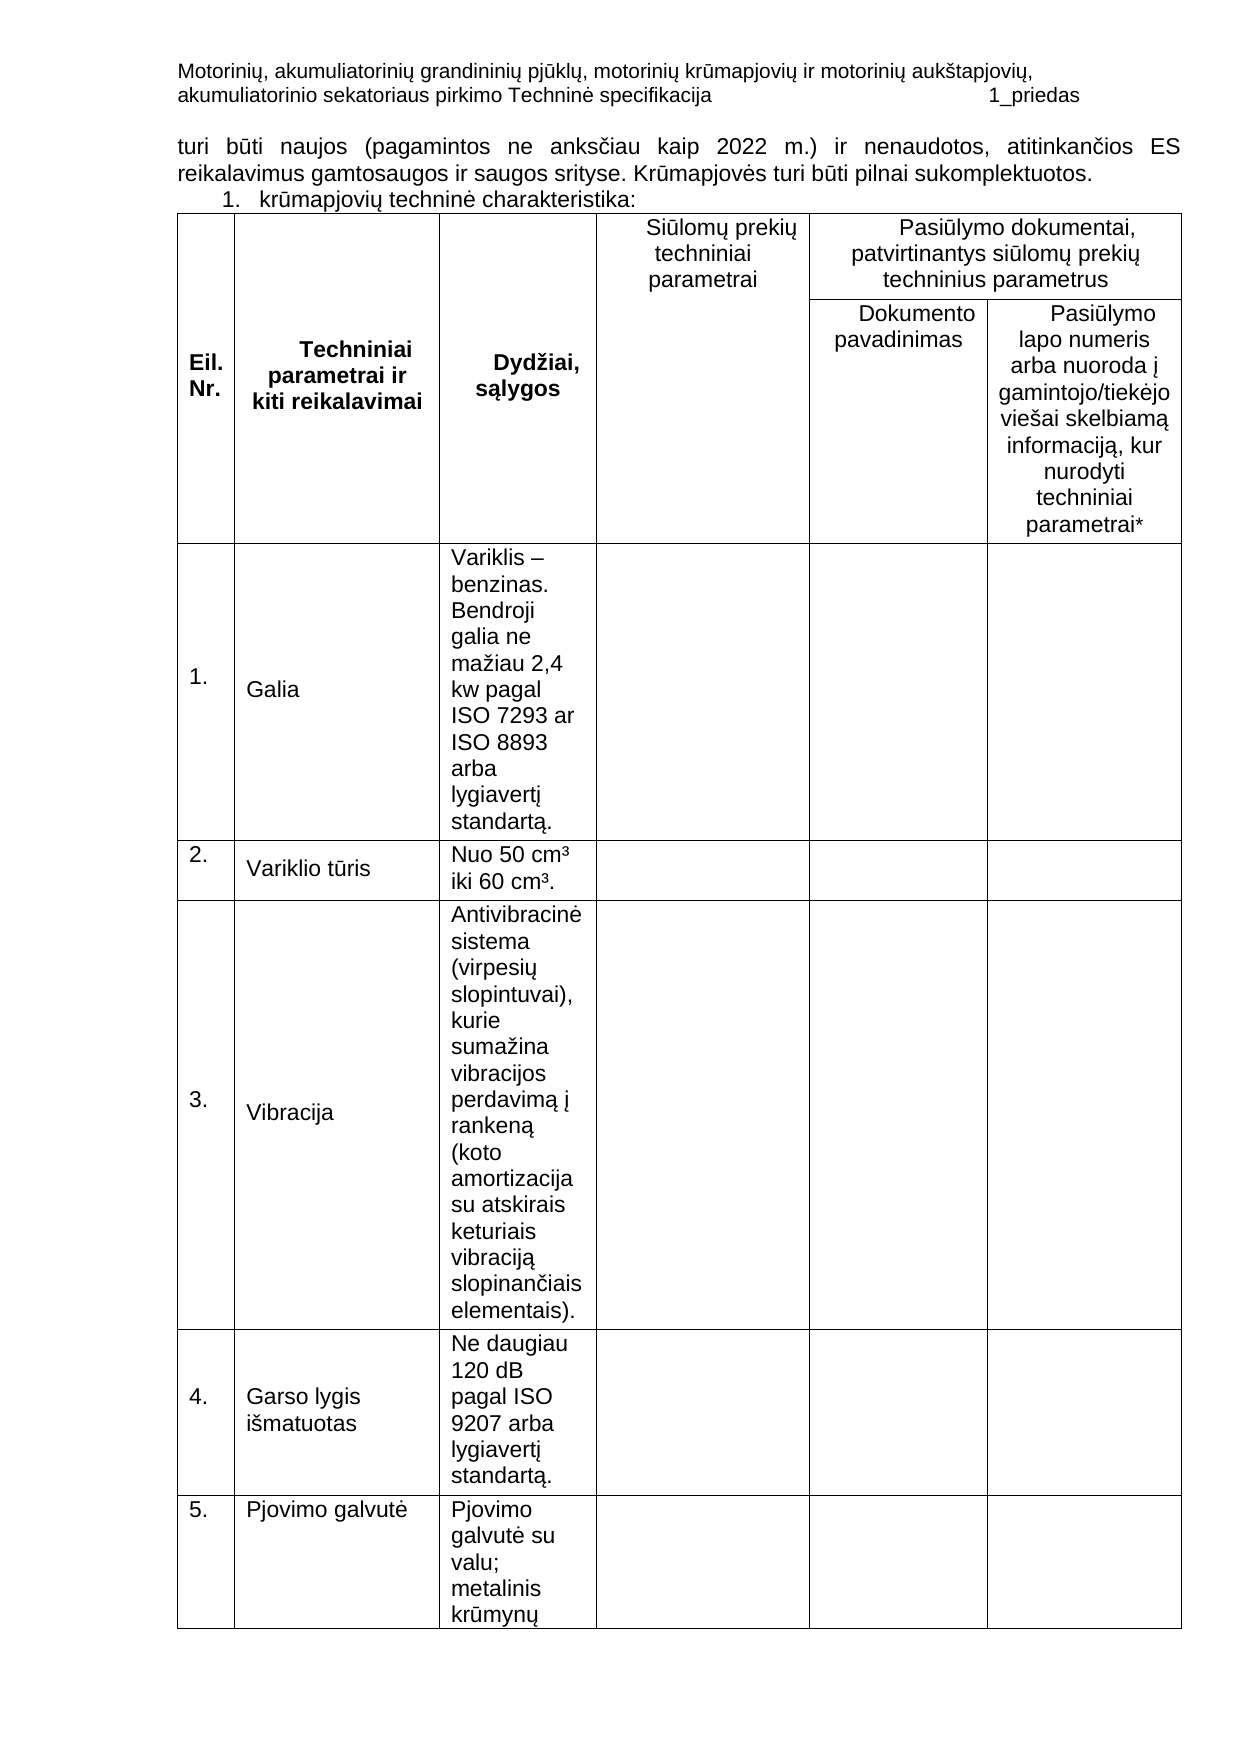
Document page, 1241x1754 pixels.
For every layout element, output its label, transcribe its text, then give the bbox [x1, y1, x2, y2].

table_header Eil. Nr. [178, 214, 234, 543]
table_cell Pjovimo galvutė [235, 1496, 439, 1628]
table_cell [810, 1496, 987, 1628]
table_cell Garso lygis išmatuotas [235, 1330, 439, 1495]
table_cell [597, 544, 809, 840]
table_cell [178, 544, 234, 840]
table_cell [810, 1330, 987, 1495]
table_cell Galia [235, 544, 439, 840]
list krūmapjovių techninė charakteristika: [222, 186, 1181, 212]
table_cell [597, 901, 809, 1329]
table_cell [597, 841, 809, 900]
table_cell Ne daugiau 120 dB pagal ISO 9207 arba lygiavertį standartą. [440, 1330, 596, 1495]
table_cell [178, 1330, 234, 1495]
table_cell [810, 901, 987, 1329]
table_cell [597, 1496, 809, 1628]
table_cell [988, 901, 1181, 1329]
table_cell [810, 544, 987, 840]
table_cell Dokumento pavadinimas [810, 300, 987, 543]
table_header Techniniai parametrai ir kiti reikalavimai [235, 214, 439, 543]
table_cell [988, 544, 1181, 840]
table_cell Vibracija [235, 901, 439, 1329]
table_header Pasiūlymo dokumentai, patvirtinantys siūlomų prekių techninius parametrus [810, 214, 1181, 299]
table_cell [178, 901, 234, 1329]
table_cell Pasiūlymo lapo numeris arba nuoroda į gamintojo/tiekėjo viešai skelbiamą informaciją, kur nurodyti techniniai parametrai* [988, 300, 1181, 543]
table_cell [178, 1496, 234, 1628]
table_header Siūlomų prekių techniniai parametrai [597, 214, 809, 543]
table_cell [988, 841, 1181, 900]
table_cell Variklis – benzinas. Bendroji galia ne mažiau 2,4 kw pagal ISO 7293 ar ISO 8893 arba lygiavertį standartą. [440, 544, 596, 840]
table_cell [597, 1330, 809, 1495]
table_cell [988, 1496, 1181, 1628]
table_cell [178, 841, 234, 900]
table_cell [988, 1330, 1181, 1495]
table_cell [810, 841, 987, 900]
table_cell Nuo 50 cm³ iki 60 cm³. [440, 841, 596, 900]
table_cell Antivibracinė sistema (virpesių slopintuvai), kurie sumažina vibracijos perdavimą į rankeną (koto amortizacija su atskirais keturiais vibraciją slopinančiais elementais). [440, 901, 596, 1329]
table_cell Variklio tūris [235, 841, 439, 900]
table_header Dydžiai, sąlygos [440, 214, 596, 543]
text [177, 133, 1181, 186]
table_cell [440, 1496, 596, 1628]
